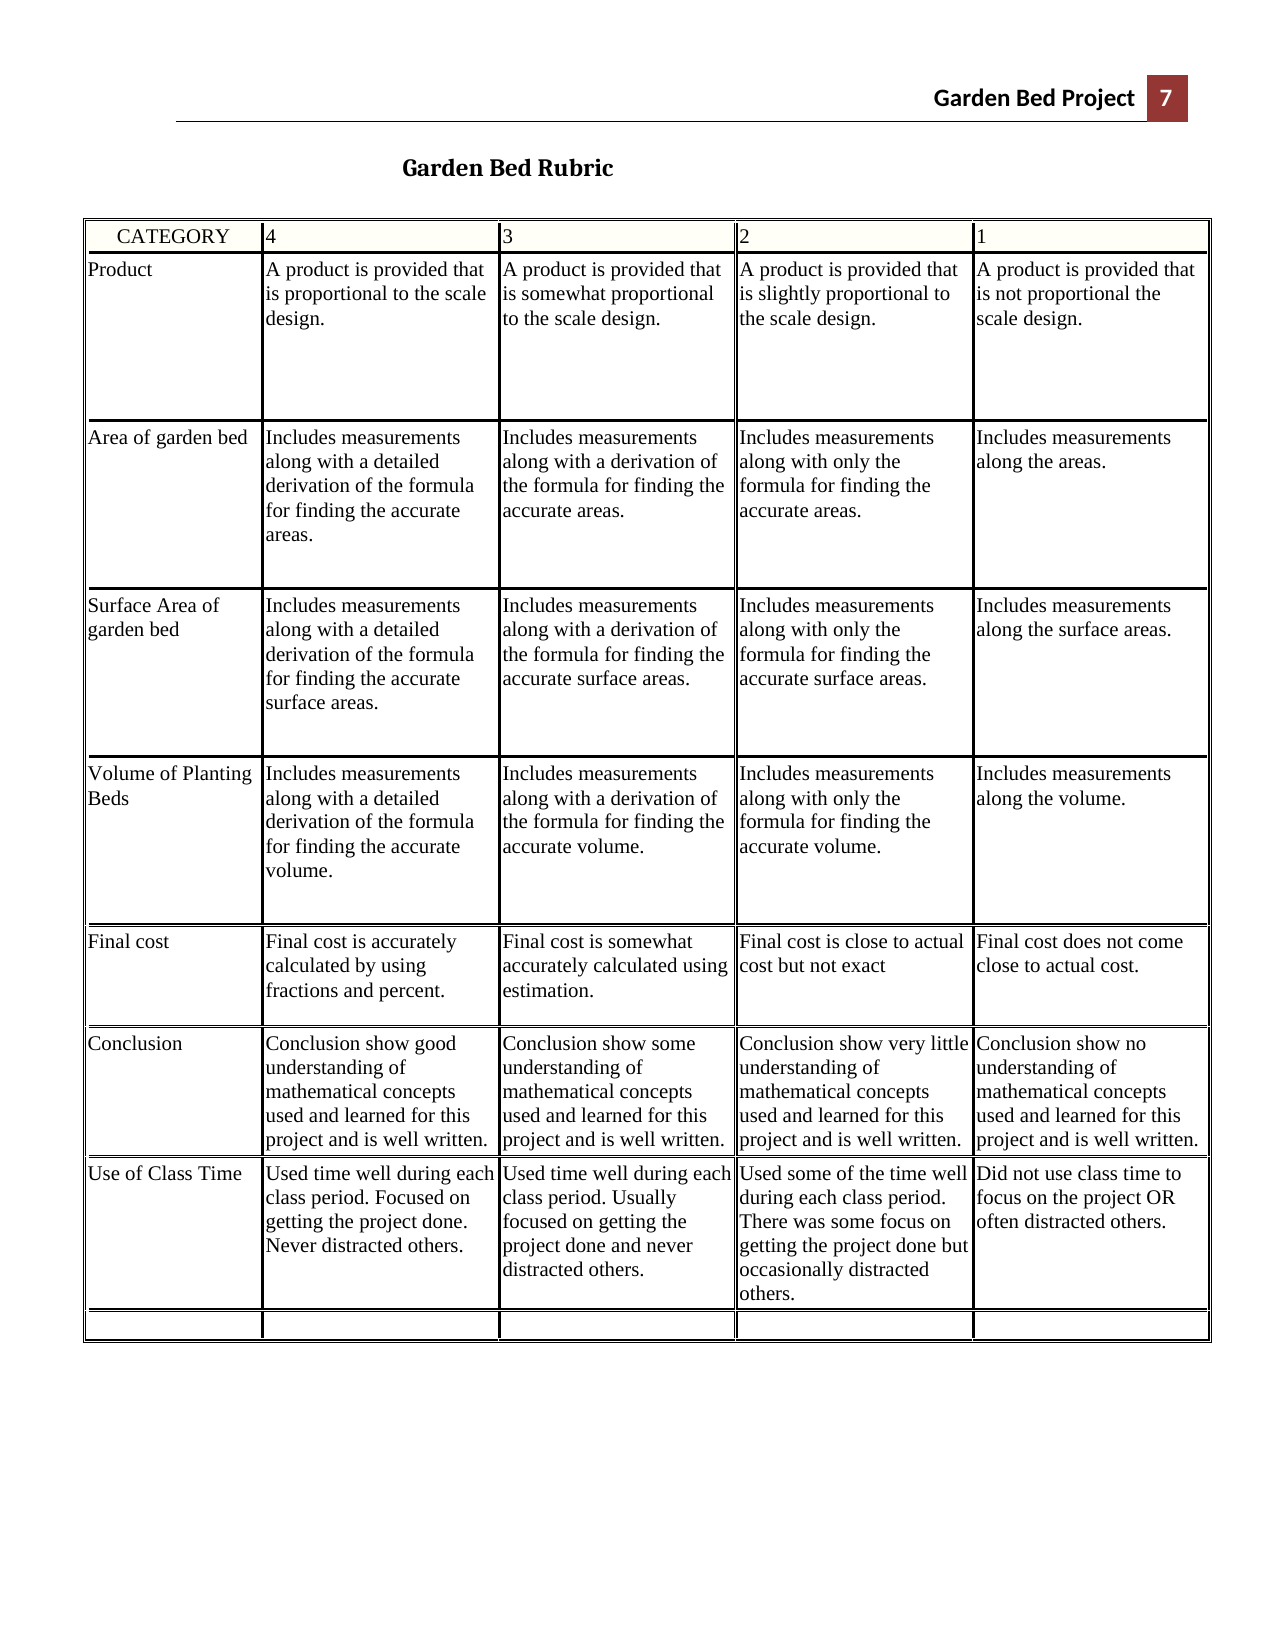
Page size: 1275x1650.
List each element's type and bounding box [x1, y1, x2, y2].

table_header [84, 150, 1275, 1344]
